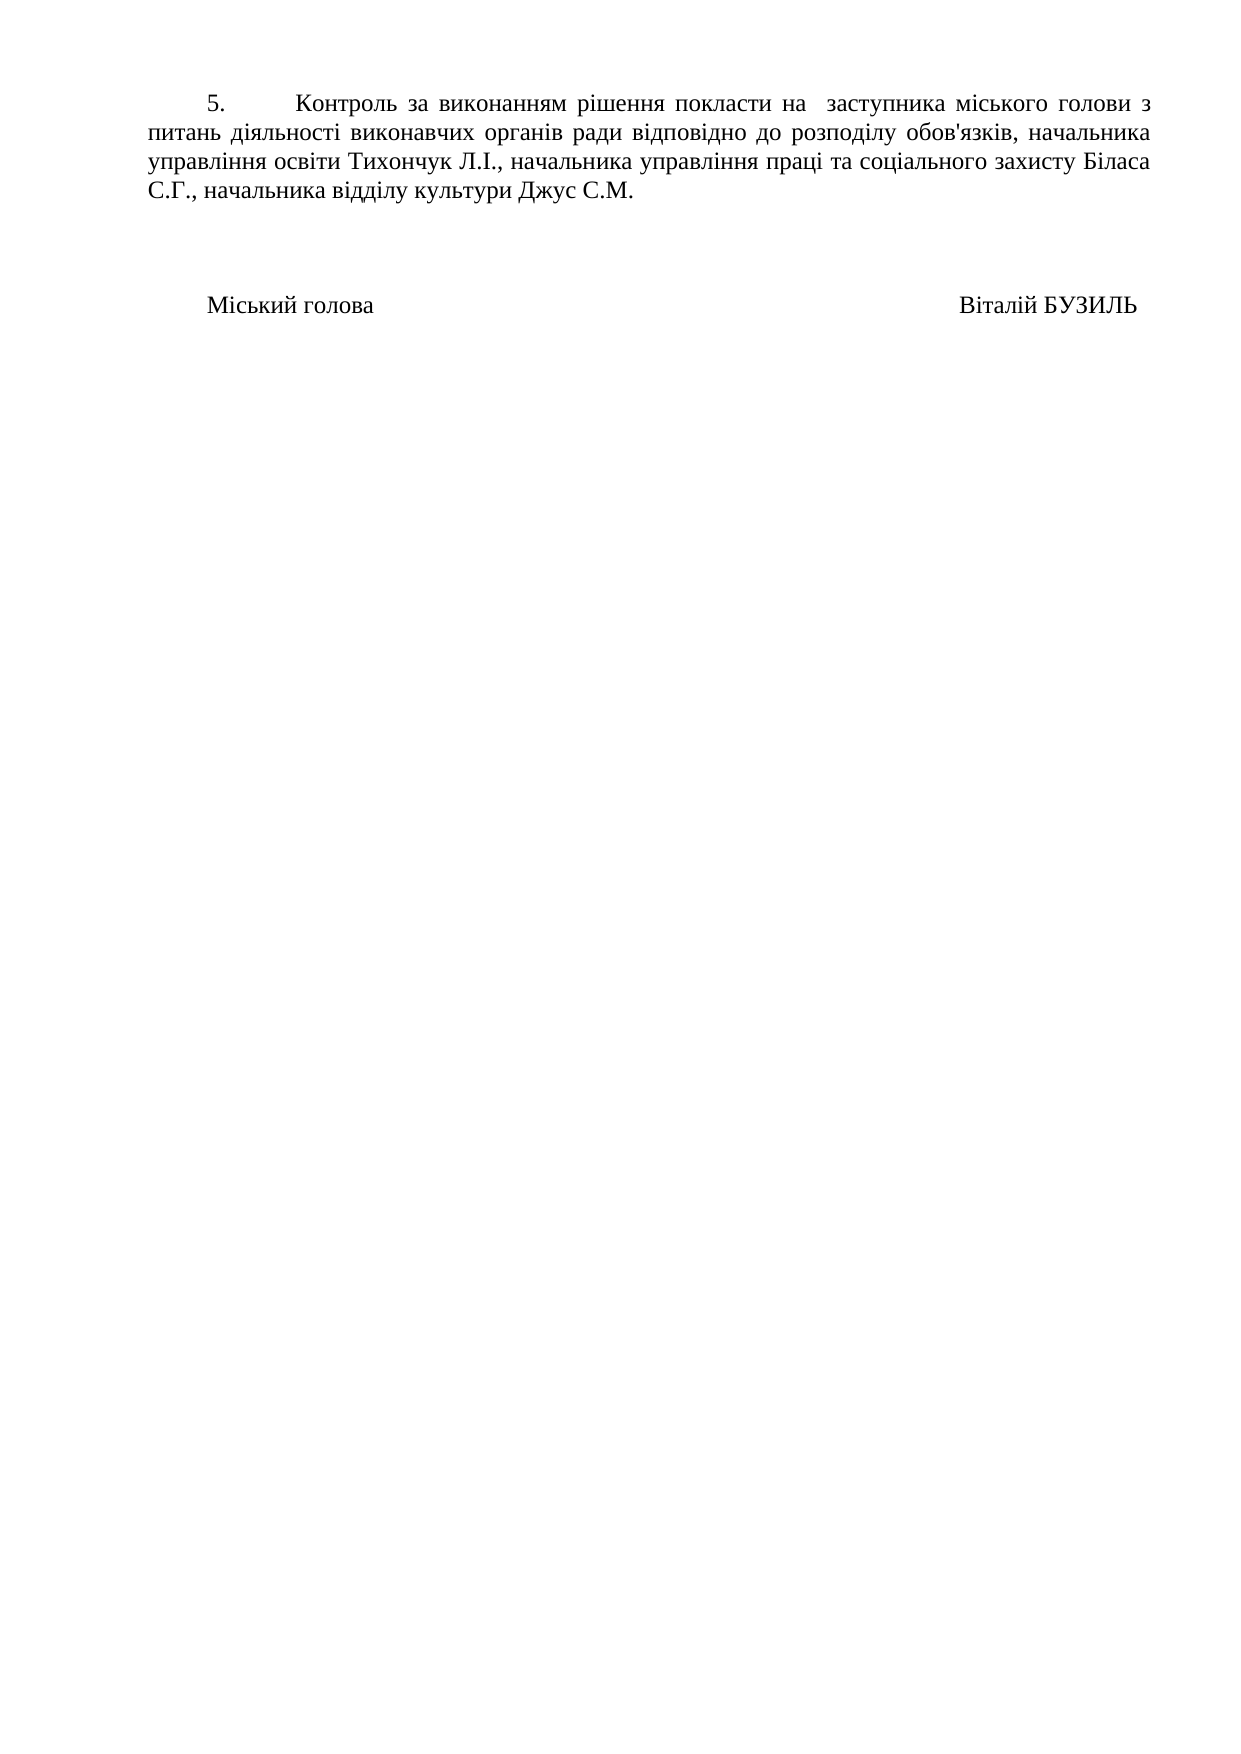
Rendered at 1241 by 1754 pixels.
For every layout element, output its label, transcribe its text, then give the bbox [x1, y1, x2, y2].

text Міський голова Віталій БУЗИЛЬ [148, 290, 1152, 318]
list Контроль за виконанням рішення покласти на заступника міського голови з питань діяльності виконавчих органів ради відповідно до розподілу обов'язків, начальника управління освіти Тихончук Л.І., начальника управління праці та соціального захисту Біласа С.Г., начальника відділу культури Джус С.М. [148, 88, 1152, 203]
